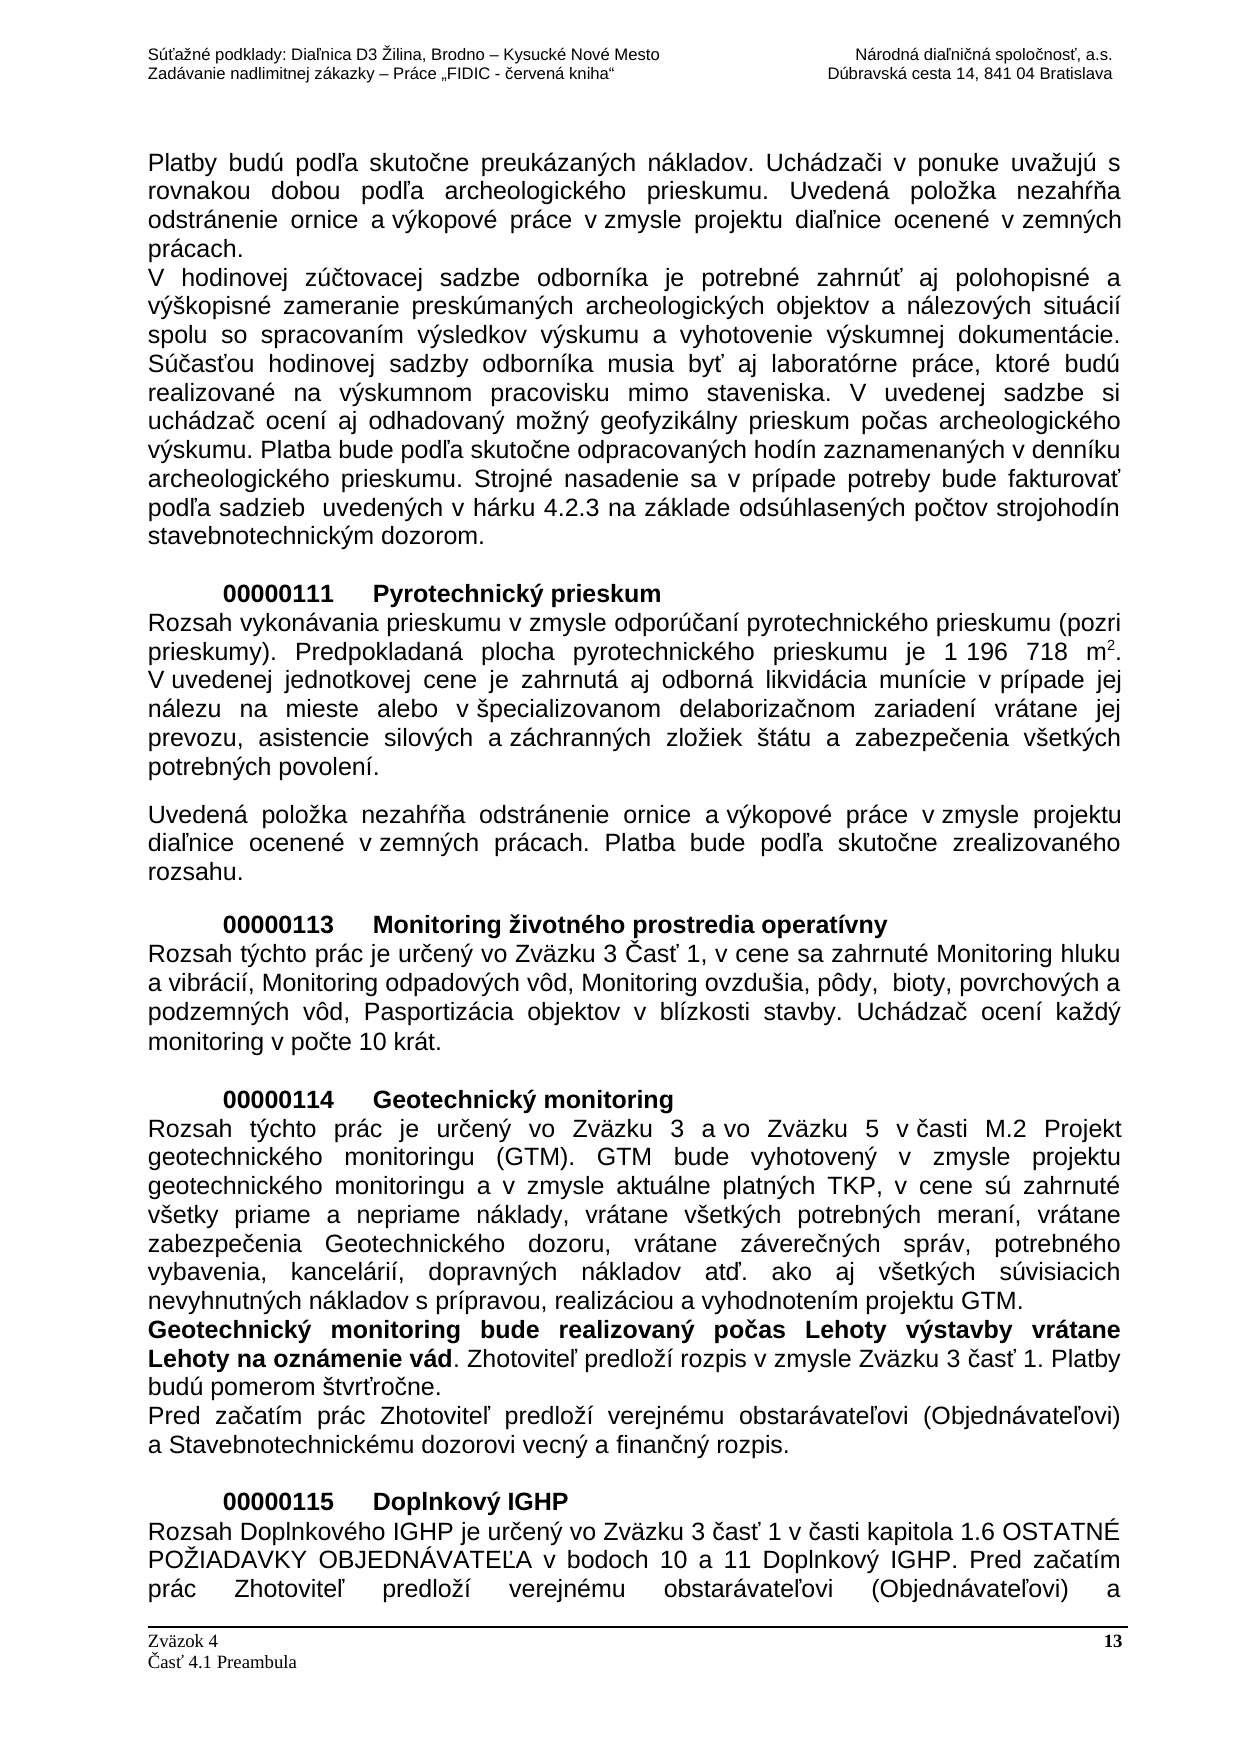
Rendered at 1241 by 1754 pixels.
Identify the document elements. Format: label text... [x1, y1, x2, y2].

list Rozsah týchto prác je určený vo Zväzku 3 Časť 1, v cene sa zahrnuté Monitoring hluku a vibrácií, Monitoring odpadových vôd, Monitoring ovzdušia, pôdy, bioty, povrchových a podzemných vôd, Pasportizácia objektov v blízkosti stavby. Uchádzač ocení každý monitoring v počte 10 krát. [148, 939, 1122, 1056]
list 00000115 Doplnkový IGHP [223, 1487, 1122, 1517]
text Uvedená položka nezahŕňa odstránenie ornice a výkopové práce v zmysle projektu diaľnice ocenené v zemných prácach. Platba bude podľa skutočne zrealizovaného rozsahu. [148, 800, 1122, 886]
text Pred začatím prác Zhotoviteľ predloží verejnému obstarávateľovi (Objednávateľovi) a Stavebnotechnickému dozorovi vecný a finančný rozpis. [148, 1401, 1122, 1459]
text 00000114 Geotechnický monitoring [148, 1085, 1122, 1114]
list 00000113 Monitoring životného prostredia operatívny [223, 910, 1122, 939]
text Rozsah týchto prác je určený vo Zväzku 3 a vo Zväzku 5 v časti M.2 Projekt geotechnického monitoringu (GTM). GTM bude vyhotovený v zmysle projektu geotechnického monitoringu a v zmysle aktuálne platných TKP, v cene sú zahrnuté všetky priame a nepriame náklady, vrátane všetkých potrebných meraní, vrátane zabezpečenia Geotechnického dozoru, vrátane záverečných správ, potrebného vybavenia, kancelárií, dopravných nákladov atď. ako aj všetkých súvisiacich nevyhnutných nákladov s prípravou, realizáciou a vyhodnotením projektu GTM. [148, 1114, 1122, 1315]
text Geotechnický monitoring bude realizovaný počas Lehoty výstavby vrátane Lehoty na oznámenie vád. Zhotoviteľ predloží rozpis v zmysle Zväzku 3 časť 1. Platby budú pomerom štvrťročne. [148, 1315, 1122, 1401]
list 00000111 Pyrotechnický prieskum [223, 579, 1122, 608]
text Rozsah vykonávania prieskumu v zmysle odporúčaní pyrotechnického prieskumu (pozri prieskumy). Predpokladaná plocha pyrotechnického prieskumu je 1 196 718 m2. V uvedenej jednotkovej cene je zahrnutá aj odborná likvidácia munície v prípade jej nálezu na mieste alebo v špecializovanom delaborizačnom zariadení vrátane jej prevozu, asistencie silových a záchranných zložiek štátu a zabezpečenia všetkých potrebných povolení. [148, 608, 1122, 781]
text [148, 1517, 1122, 1603]
text Platby budú podľa skutočne preukázaných nákladov. Uchádzači v ponuke uvažujú s rovnakou dobou podľa archeologického prieskumu. Uvedená položka nezahŕňa odstránenie ornice a výkopové práce v zmysle projektu diaľnice ocenené v zemných prácach. [148, 148, 1122, 263]
text V hodinovej zúčtovacej sadzbe odborníka je potrebné zahrnúť aj polohopisné a výškopisné zameranie preskúmaných archeologických objektov a nálezových situácií spolu so spracovaním výsledkov výskumu a vyhotovenie výskumnej dokumentácie. Súčasťou hodinovej sadzby odborníka musia byť aj laboratórne práce, ktoré budú realizované na výskumnom pracovisku mimo staveniska. V uvedenej sadzbe si uchádzač ocení aj odhadovaný možný geofyzikálny prieskum počas archeologického výskumu. Platba bude podľa skutočne odpracovaných hodín zaznamenaných v denníku archeologického prieskumu. Strojné nasadenie sa v prípade potreby bude fakturovať podľa sadzieb uvedených v hárku 4.2.3 na základe odsúhlasených počtov strojohodín stavebnotechnickým dozorom. [148, 263, 1122, 550]
